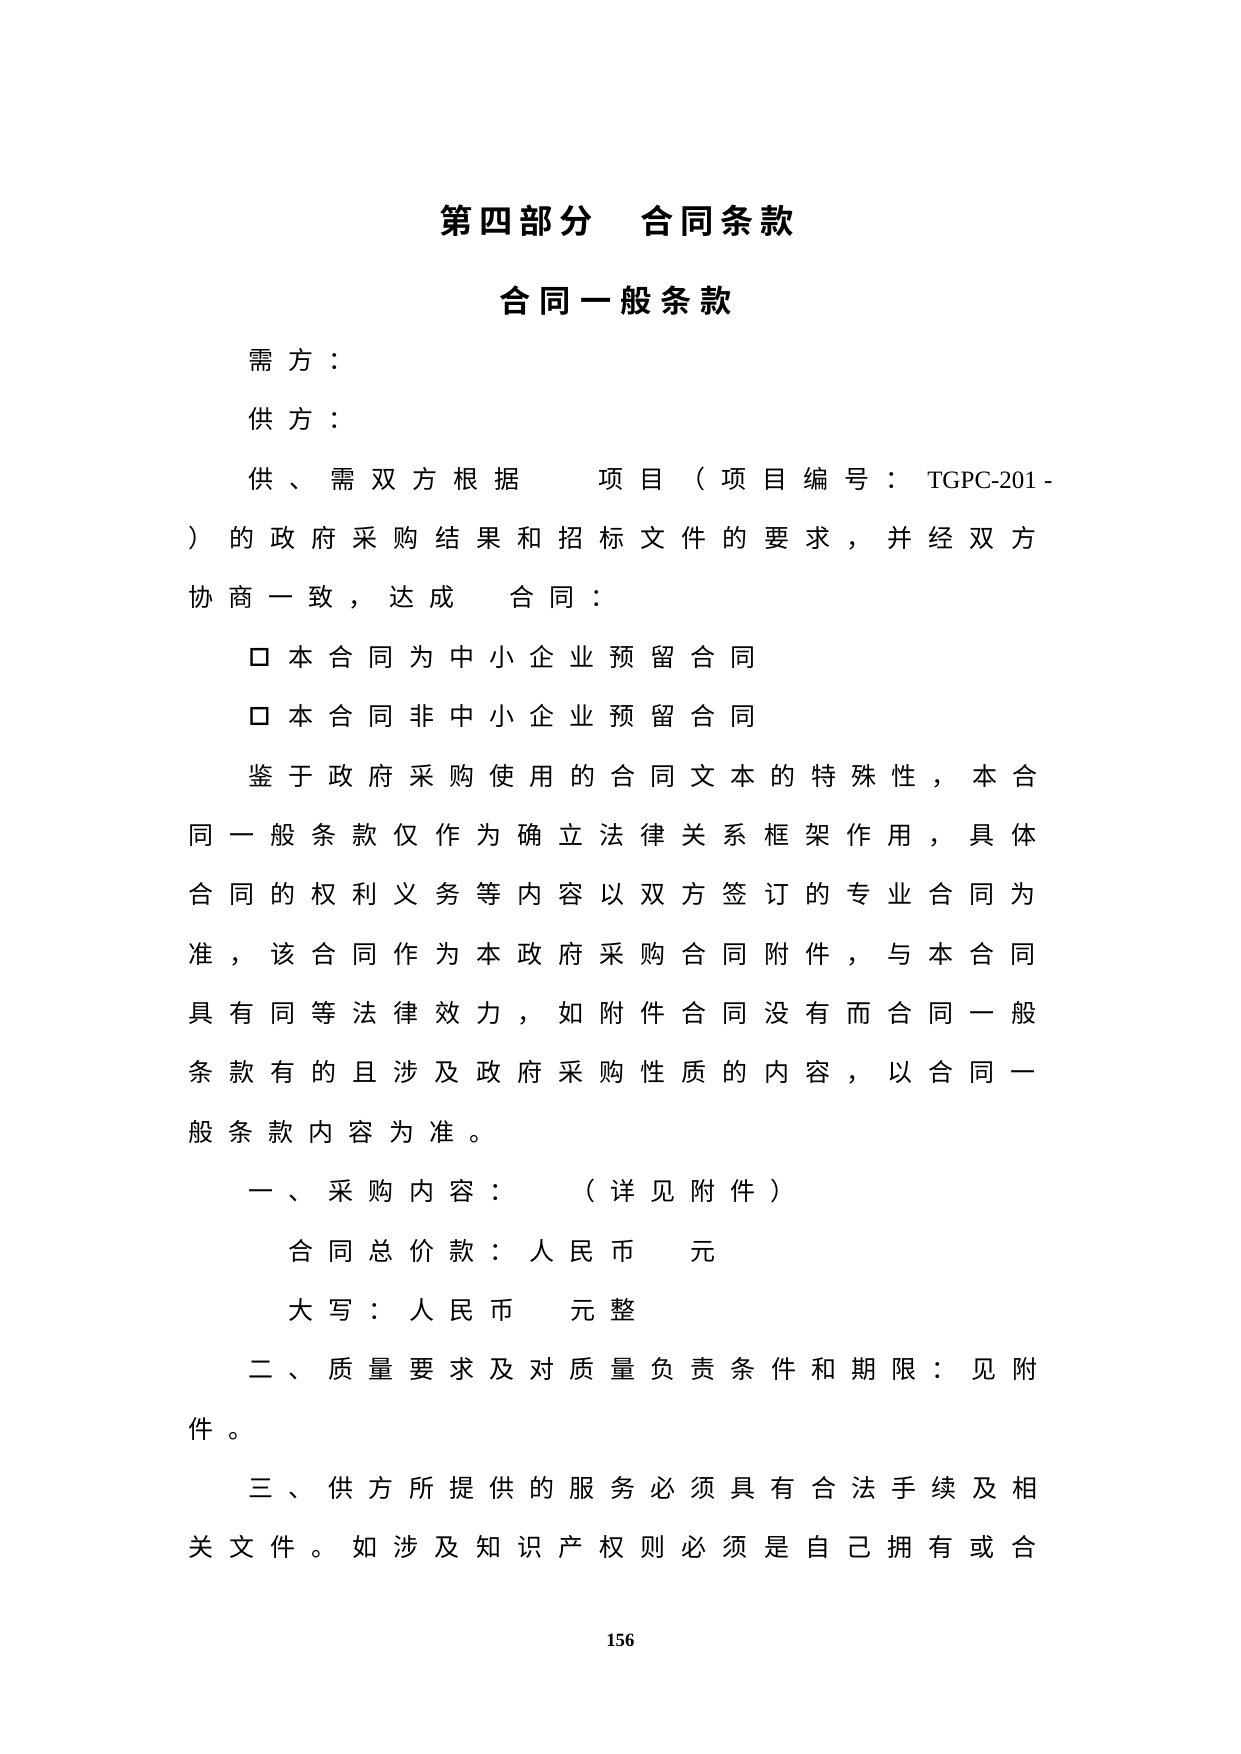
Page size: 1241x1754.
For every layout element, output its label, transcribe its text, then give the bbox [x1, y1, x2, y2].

text 供、需双方根据 项目（项目编号：TGPC-201 - ）的政府采购结果和招标文件的要求，并经双方协商一致，达成 合同： [188, 448, 1052, 626]
text 大写：人民币 元整 [188, 1279, 1052, 1338]
text 合同一般条款 [188, 269, 1052, 329]
text 需方： [188, 329, 1052, 388]
subtitle 第四部分 合同条款 [188, 189, 1052, 249]
list 本合同非中小企业预留合同 [234, 685, 1052, 744]
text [188, 1457, 1052, 1576]
list 本合同为中小企业预留合同 [234, 626, 1052, 685]
text 供方： [188, 388, 1052, 448]
text 鉴于政府采购使用的合同文本的特殊性，本合同一般条款仅作为确立法律关系框架作用，具体合同的权利义务等内容以双方签订的专业合同为准，该合同作为本政府采购合同附件，与本合同具有同等法律效力，如附件合同没有而合同一般条款有的且涉及政府采购性质的内容，以合同一般条款内容为准。 [188, 744, 1052, 1160]
text 合同总价款：人民币 元 [188, 1219, 1052, 1279]
text 二、质量要求及对质量负责条件和期限：见附件。 [188, 1338, 1052, 1457]
text 一、采购内容： （详见附件） [188, 1160, 1052, 1219]
